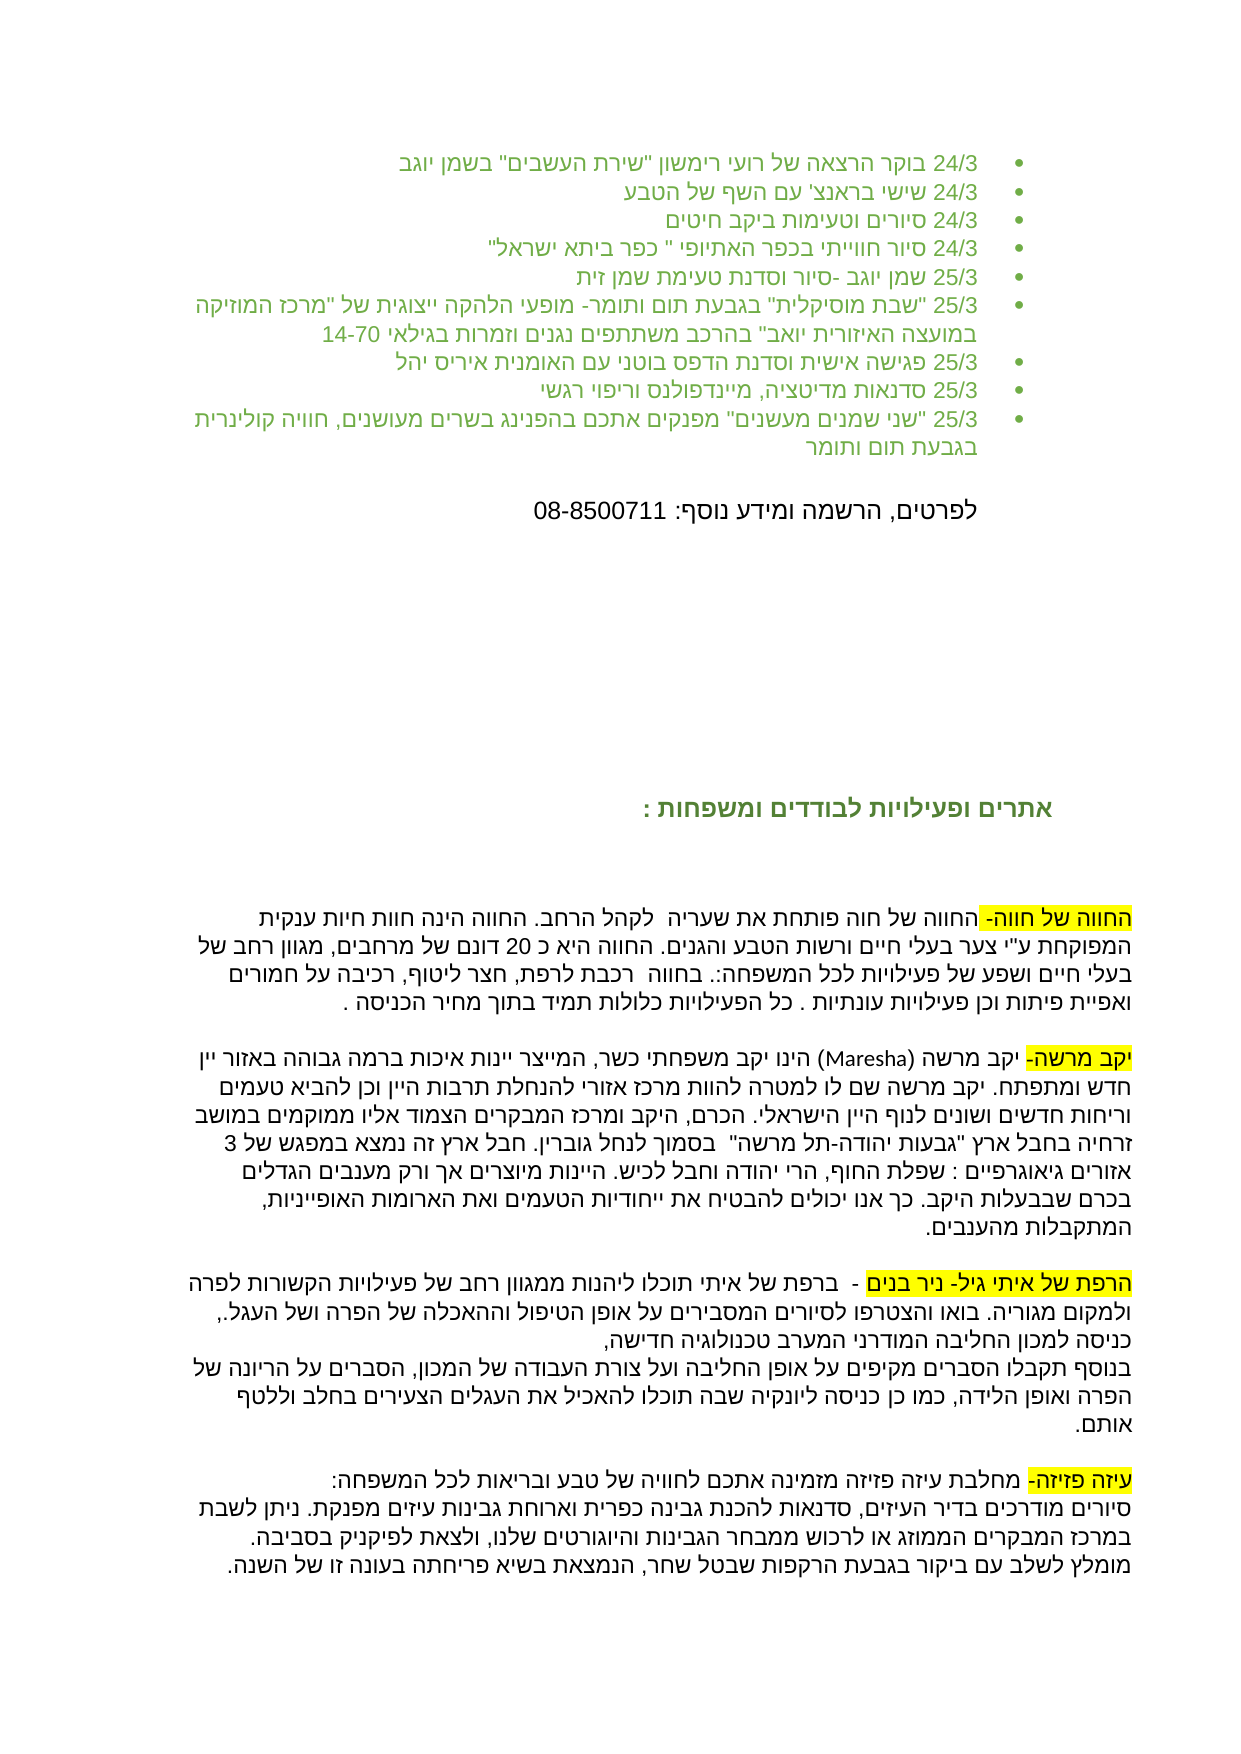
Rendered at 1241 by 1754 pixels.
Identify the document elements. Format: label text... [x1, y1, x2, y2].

list 24/3 בוקר הרצאה של רועי רימשון "שירת העשבים" בשמן יוגב [187, 150, 1015, 176]
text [187, 1466, 1132, 1578]
list 25/3 "שבת מוסיקלית" בגבעת תום ותומר- מופעי הלהקה ייצוגית של "מרכז המוזיקה במועצה האיזורית יואב" בהרכב משתתפים נגנים וזמרות בגילאי 14-70 [187, 292, 1015, 347]
list 24/3 סיור חווייתי בכפר האתיופי " כפר ביתא ישראל" [187, 235, 1015, 262]
text בנוסף תקבלו הסברים מקיפים על אופן החליבה ועל צורת העבודה של המכון, הסברים על הריונה של הפרה ואופן הלידה, כמו כן כניסה ליונקיה שבה תוכלו להאכיל את העגלים הצעירים בחלב וללטף אותם. [187, 1353, 1132, 1437]
list 24/3 שישי בראנצ' עם השף של הטבע [187, 178, 1015, 205]
text הרפת של איתי גיל- ניר בנים - ברפת של איתי תוכלו ליהנות ממגוון רחב של פעילויות הקשורות לפרה ולמקום מגוריה. בואו והצטרפו לסיורים המסבירים על אופן הטיפול וההאכלה של הפרה ושל העגל., כניסה למכון החליבה המודרני המערב טכנולוגיה חדישה, [187, 1269, 1132, 1353]
text יקב מרשה- יקב מרשה (Maresha) הינו יקב משפחתי כשר, המייצר יינות איכות ברמה גבוהה באזור יין חדש ומתפתח. יקב מרשה שם לו למטרה להוות מרכז אזורי להנחלת תרבות היין וכן להביא טעמים וריחות חדשים ושונים לנוף היין הישראלי. הכרם, היקב ומרכז המבקרים הצמוד אליו ממוקמים במושב זרחיה בחבל ארץ "גבעות יהודה-תל מרשה" בסמוך לנחל גוברין. חבל ארץ זה נמצא במפגש של 3 אזורים גיאוגרפיים : שפלת החוף, הרי יהודה וחבל לכיש. היינות מיוצרים אך ורק מענבים הגדלים בכרם שבבעלות היקב. כך אנו יכולים להבטיח את ייחודיות הטעמים ואת הארומות האופייניות, המתקבלות מהענבים. [187, 1044, 1132, 1241]
list 25/3 שמן יוגב -סיור וסדנת טעימת שמן זית [187, 264, 1015, 290]
list לפרטים, הרשמה ומידע נוסף: 08-8500711 [187, 496, 978, 524]
list 25/3 סדנאות מדיטציה, מיינדפולנס וריפוי רגשי [187, 377, 1015, 404]
text החווה של חווה- החווה של חוה פותחת את שעריה לקהל הרחב. החווה הינה חוות חיות ענקית המפוקחת ע"י צער בעלי חיים ורשות הטבע והגנים. החווה היא כ 20 דונם של מרחבים, מגוון רחב של בעלי חיים ושפע של פעילויות לכל המשפחה:. בחווה רכבת לרפת, חצר ליטוף, רכיבה על חמורים ואפיית פיתות וכן פעילויות עונתיות . כל הפעילויות כלולות תמיד בתוך מחיר הכניסה . [187, 903, 1132, 1016]
list 25/3 "שני שמנים מעשנים" מפנקים אתכם בהפנינג בשרים מעושנים, חוויה קולינרית בגבעת תום ותומר [187, 406, 1015, 461]
text אתרים ופעילויות לבודדים ומשפחות : [187, 794, 1053, 823]
list 25/3 פגישה אישית וסדנת הדפס בוטני עם האומנית איריס יהל [187, 349, 1015, 375]
list 24/3 סיורים וטעימות ביקב חיטים [187, 207, 1015, 233]
